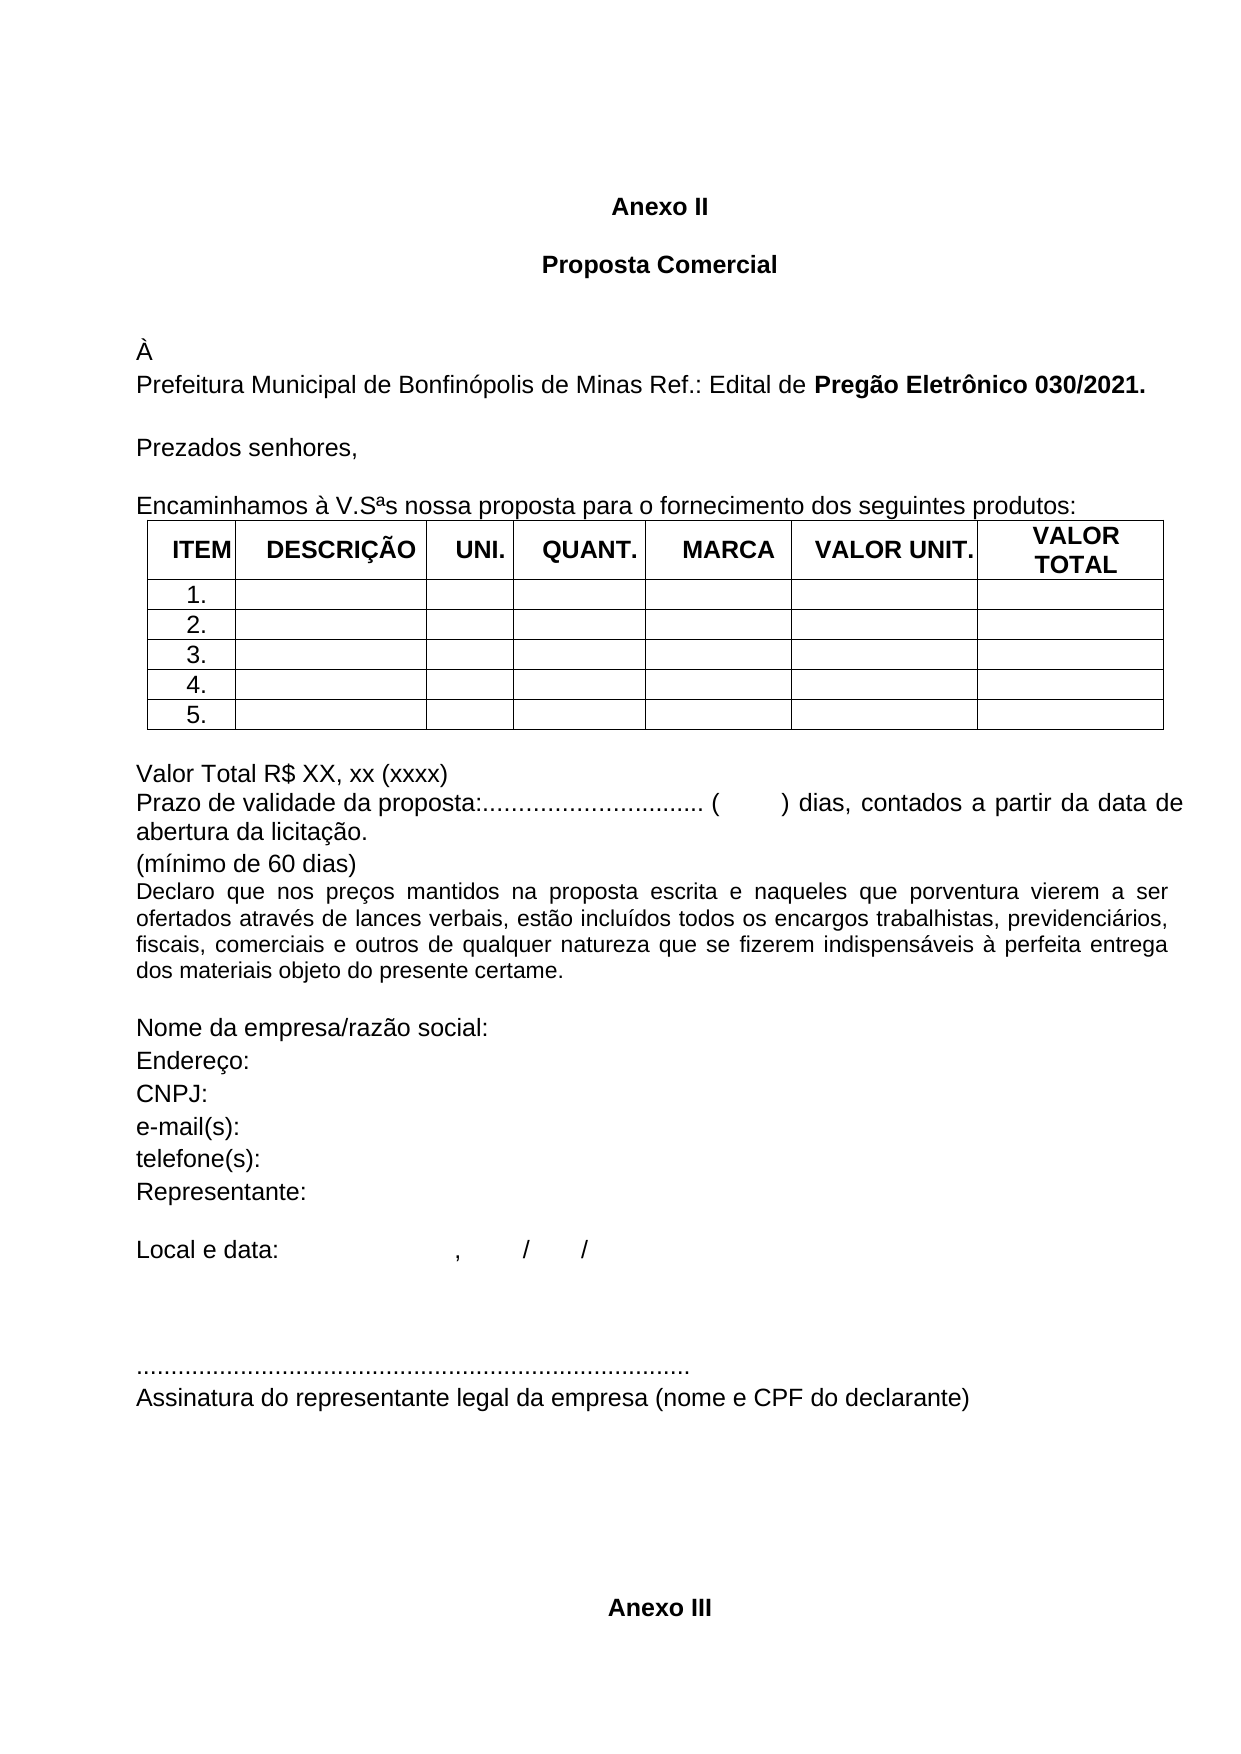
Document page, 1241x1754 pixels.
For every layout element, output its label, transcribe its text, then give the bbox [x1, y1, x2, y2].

table_cell [792, 700, 977, 729]
text Local e data: , / / [136, 1235, 1184, 1264]
table_cell [427, 580, 513, 608]
table_cell [792, 610, 977, 639]
text CNPJ: [136, 1079, 1184, 1107]
text Encaminhamos à V.Sªs nossa proposta para o fornecimento dos seguintes produtos: [136, 491, 1184, 519]
table_cell [978, 640, 1163, 669]
table_cell [646, 610, 791, 639]
table_cell [236, 580, 426, 608]
table_cell [792, 580, 977, 608]
text Declaro que nos preços mantidos na proposta escrita e naqueles que porventura vierem a ser ofertados através de lances verbais, estão incluídos todos os encargos trabalhistas, previdenciários, fiscais, comerciais e outros de qualquer natureza que se fizerem indispensáveis à perfeita entrega dos materiais objeto do presente certame. [136, 878, 1169, 983]
table_cell [792, 670, 977, 699]
table_cell [427, 610, 513, 639]
text Anexo II [136, 192, 1184, 220]
text Assinatura do representante legal da empresa (nome e CPF do declarante) [136, 1383, 1184, 1412]
table_cell [236, 610, 426, 639]
table_cell [646, 670, 791, 699]
table_cell [978, 580, 1163, 608]
table_cell [427, 700, 513, 729]
text Endereço: [136, 1046, 1184, 1075]
table_cell [148, 610, 235, 639]
table_cell [514, 580, 645, 608]
text e-mail(s): [136, 1111, 1184, 1140]
table_header DESCRIÇÃO [236, 521, 426, 578]
text Prefeitura Municipal de Bonfinópolis de Minas Ref.: Edital de Pregão Eletrônico 030/2021. [136, 370, 1184, 398]
table_cell [646, 700, 791, 729]
table_header QUANT. [514, 521, 645, 578]
text Prezados senhores, [136, 433, 1184, 461]
table_cell [514, 700, 645, 729]
table_header VALOR TOTAL [978, 521, 1163, 578]
table_cell [148, 640, 235, 669]
table_cell [236, 640, 426, 669]
table_cell [646, 580, 791, 608]
table_header ITEM [148, 521, 235, 578]
table_cell [427, 640, 513, 669]
table_cell [236, 700, 426, 729]
table_cell [514, 640, 645, 669]
text À [136, 337, 1184, 366]
table_cell [148, 700, 235, 729]
table_cell [514, 670, 645, 699]
table_cell [978, 700, 1163, 729]
table_header MARCA [646, 521, 791, 578]
text (mínimo de 60 dias) [136, 849, 1184, 878]
table_cell [427, 670, 513, 699]
table_cell [236, 670, 426, 699]
table_cell [792, 640, 977, 669]
text Proposta Comercial [136, 250, 1184, 278]
table_cell [646, 640, 791, 669]
table_header VALOR UNIT. [792, 521, 977, 578]
table_cell [978, 610, 1163, 639]
text Anexo III [136, 1593, 1184, 1622]
table_header UNI. [427, 521, 513, 578]
table_cell [148, 580, 235, 608]
table_cell [978, 670, 1163, 699]
table_cell [148, 670, 235, 699]
text Valor Total R$ XX, xx (xxxx) [136, 759, 1184, 788]
text Nome da empresa/razão social: [136, 1013, 1184, 1042]
text Prazo de validade da proposta: .......... ( ) dias, contados a partir da data de abertura da licitação. [136, 788, 1184, 846]
text telefone(s): [136, 1144, 1184, 1173]
table_cell [514, 610, 645, 639]
text Representante: [136, 1177, 1184, 1206]
text ................................................................................ [136, 1351, 1184, 1379]
